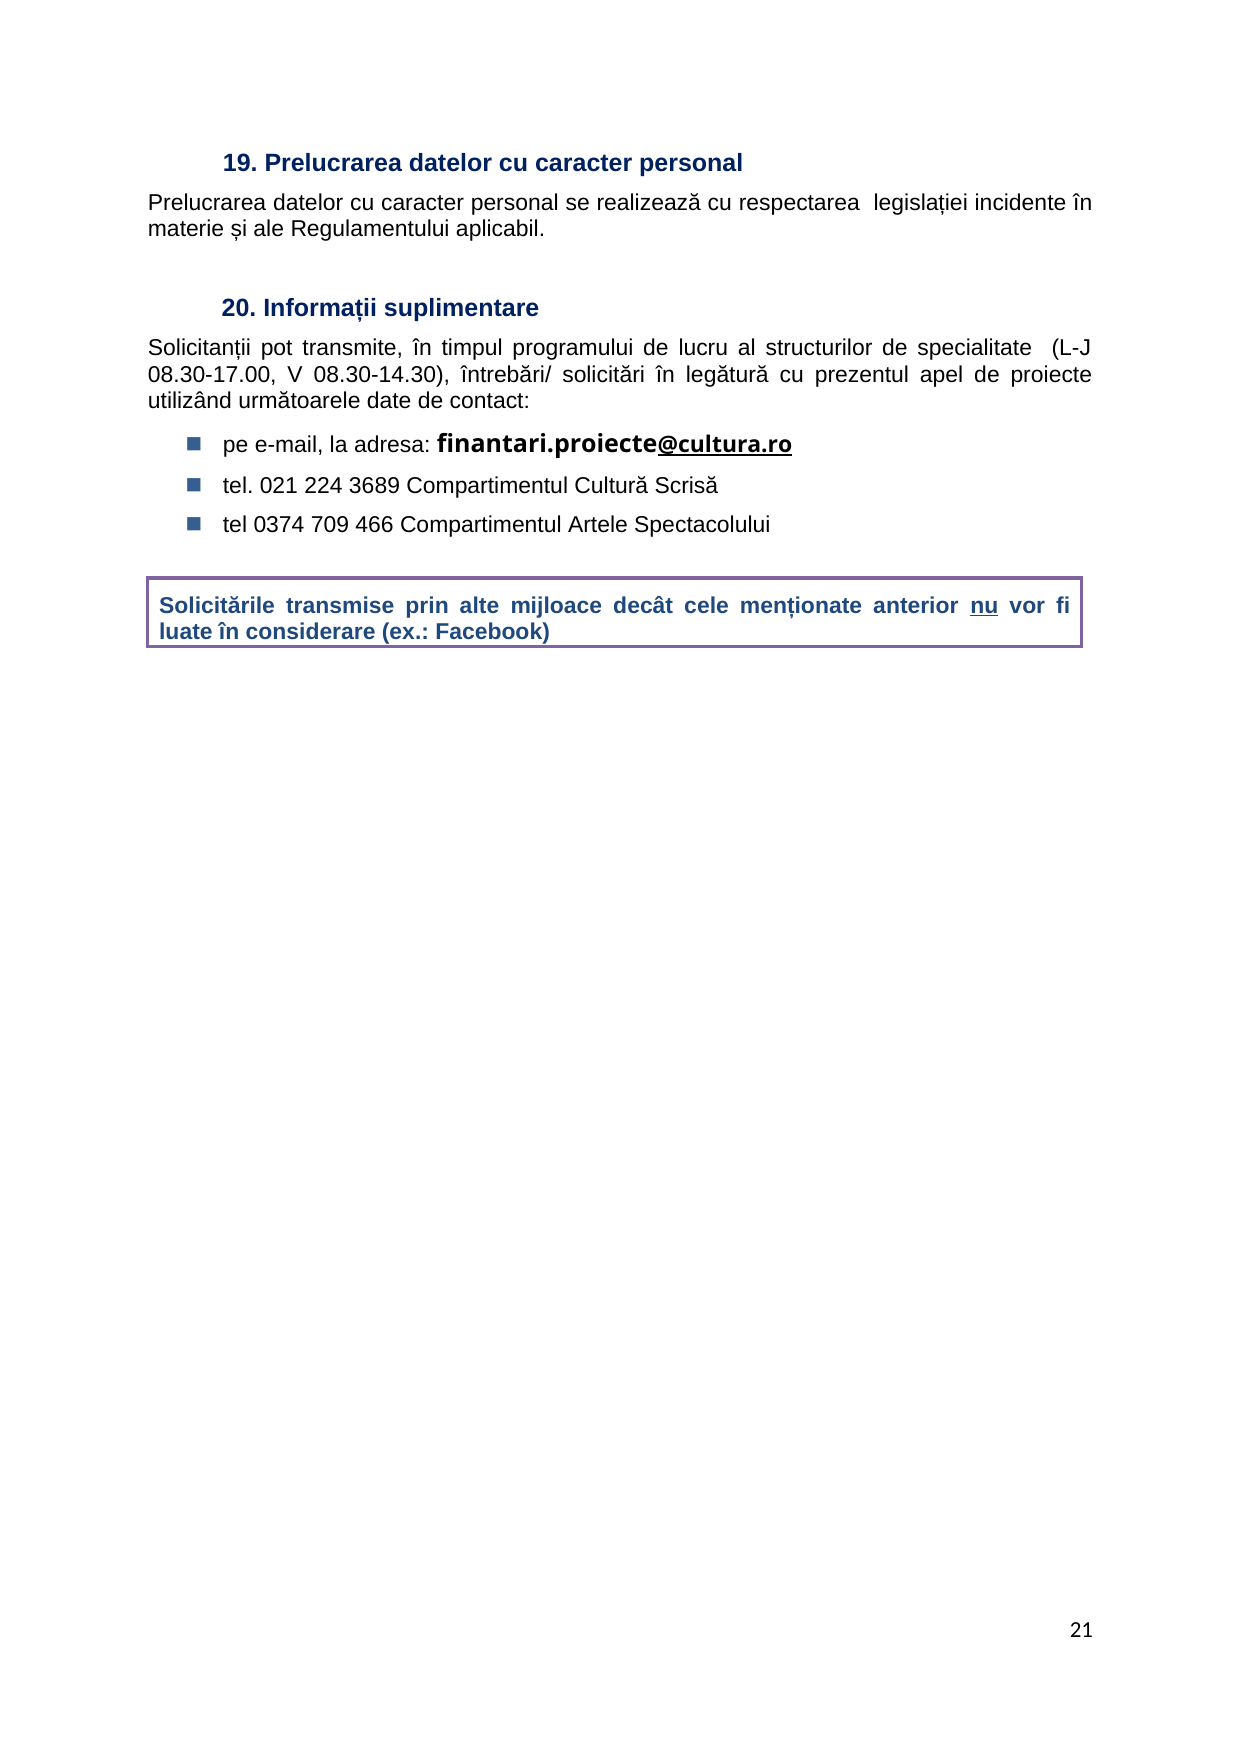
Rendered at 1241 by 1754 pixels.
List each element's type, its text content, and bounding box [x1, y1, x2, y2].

subtitle 20. Informații suplimentare [148, 293, 1093, 322]
list tel 0374 709 466 Compartimentul Artele Spectacolului [185, 511, 1093, 537]
text Solicitanții pot transmite, în timpul programului de lucru al structurilor de specialitate (L-J 08.30-17.00, V 08.30-14.30), întrebări/ solicitări în legătură cu prezentul apel de proiecte utilizând următoarele date de contact: [148, 334, 1093, 413]
text Prelucrarea datelor cu caracter personal se realizează cu respectarea legislației incidente în materie și ale Regulamentului aplicabil. [148, 189, 1093, 242]
list pe e-mail, la adresa: finantari.proiecte@cultura.ro [185, 426, 1093, 460]
subtitle 19. Prelucrarea datelor cu caracter personal [223, 148, 1093, 176]
table_header Solicitările transmise prin alte mijloace decât cele menționate anterior nu vor fi luate în considerare (ex.: Facebook) [149, 580, 1080, 645]
list tel. 021 224 3689 Compartimentul Cultură Scrisă [185, 472, 1093, 499]
